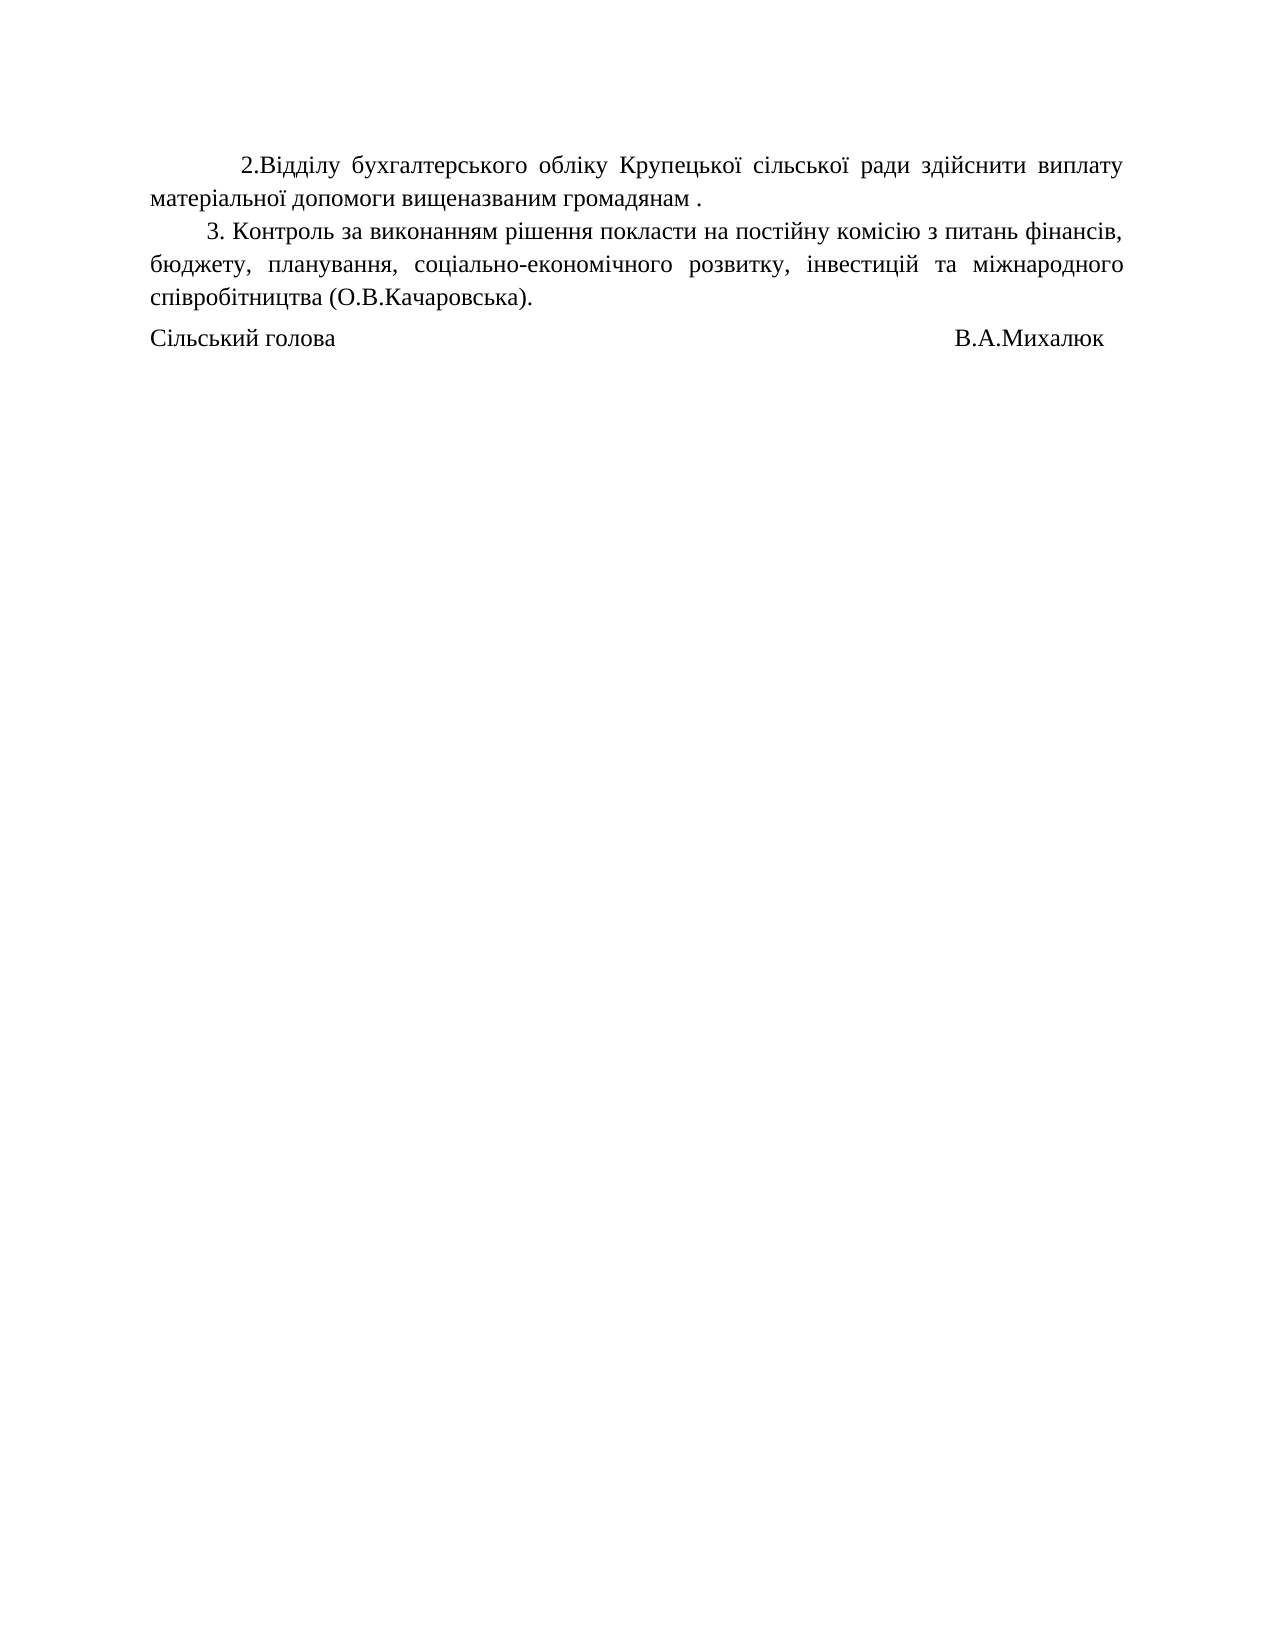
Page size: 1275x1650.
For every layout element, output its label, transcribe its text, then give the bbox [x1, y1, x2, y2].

text 2.Відділу бухгалтерського обліку Крупецької сільської ради здійснити виплату матеріальної допомоги вищеназваним громадянам . [150, 150, 1125, 212]
text 3. Контроль за виконанням рішення покласти на постійну комісію з питань фінансів, бюджету, планування, соціально-економічного розвитку, інвестицій та міжнародного співробітництва (О.В.Качаровська). [150, 216, 1125, 311]
text Сільський голова В.А.Михалюк [150, 323, 1125, 351]
